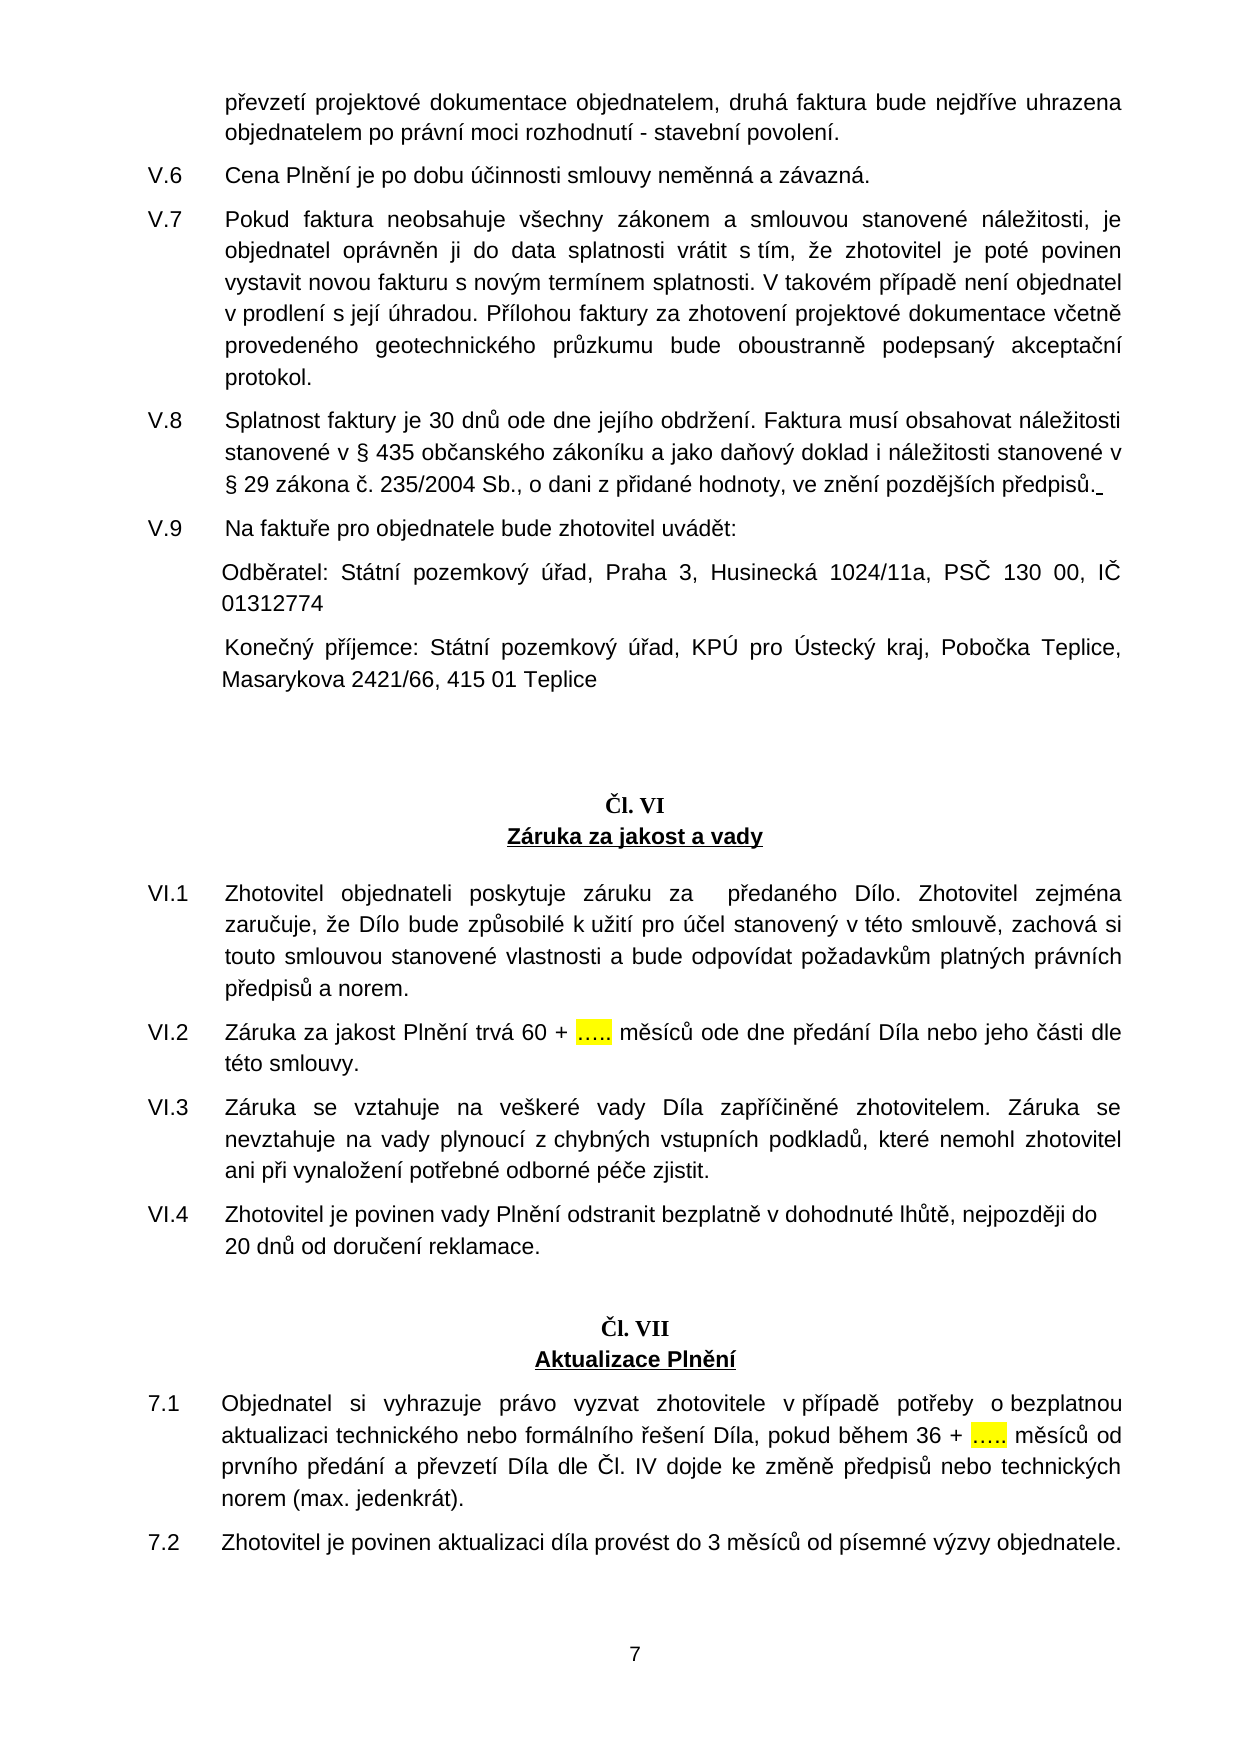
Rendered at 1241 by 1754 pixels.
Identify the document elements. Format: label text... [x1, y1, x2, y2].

list Pokud faktura neobsahuje všechny zákonem a smlouvou stanovené náležitosti, je objednatel oprávněn ji do data splatnosti vrátit s tím, že zhotovitel je poté povinen vystavit novou fakturu s novým termínem splatnosti. V takovém případě není objednatel v prodlení s její úhradou. Přílohou faktury za zhotovení projektové dokumentace včetně provedeného geotechnického průzkumu bude oboustranně podepsaný akceptační protokol. [148, 206, 1122, 390]
list Aktualizace Plnění [148, 1346, 1122, 1372]
list Záruka se vztahuje na veškeré vady Díla zapříčiněné zhotovitelem. Záruka se nevztahuje na vady plynoucí z chybných vstupních podkladů, které nemohl zhotovitel ani při vynaložení potřebné odborné péče zjistit. [148, 1094, 1122, 1184]
list Cena Plnění je po dobu účinnosti smlouvy neměnná a závazná. [148, 162, 1122, 188]
list Konečný příjemce: Státní pozemkový úřad, KPÚ pro Ústecký kraj, Pobočka Teplice, Masarykova 2421/66, 415 01 Teplice [221, 634, 1122, 692]
list Odběratel: Státní pozemkový úřad, Praha 3, Husinecká 1024/11a, PSČ 130 00, IČ 01312774 [221, 559, 1122, 617]
list Zhotovitel objednateli poskytuje záruku za předaného Dílo. Zhotovitel zejména zaručuje, že Dílo bude způsobilé k užití pro účel stanovený v této smlouvě, zachová si touto smlouvou stanovené vlastnosti a bude odpovídat požadavkům platných právních předpisů a norem. [148, 880, 1122, 1001]
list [148, 89, 1122, 145]
text Záruka za jakost a vady [148, 792, 1122, 849]
list Na faktuře pro objednatele bude zhotovitel uvádět: [148, 515, 1122, 541]
list Zhotovitel je povinen vady Plnění odstranit bezplatně v dohodnuté lhůtě, nejpozději do 20 dnů od doručení reklamace. [148, 1201, 1122, 1259]
list 7.2 Zhotovitel je povinen aktualizaci díla provést do 3 měsíců od písemné výzvy objednatele. [148, 1529, 1122, 1555]
list Splatnost faktury je 30 dnů ode dne jejího obdržení. Faktura musí obsahovat náležitosti stanovené v § 435 občanského zákoníku a jako daňový doklad i náležitosti stanovené v § 29 zákona č. 235/2004 Sb., o dani z přidané hodnoty, ve znění pozdějších předpisů. [148, 407, 1122, 497]
list 7.1 Objednatel si vyhrazuje právo vyzvat zhotovitele v případě potřeby o bezplatnou aktualizaci technického nebo formálního řešení Díla, pokud během 36 + ….. měsíců od prvního předání a převzetí Díla dle Čl. IV dojde ke změně předpisů nebo technických norem (max. jedenkrát). [148, 1390, 1122, 1511]
list Záruka za jakost Plnění trvá 60 + ….. měsíců ode dne předání Díla nebo jeho části dle této smlouvy. [148, 1018, 1122, 1076]
